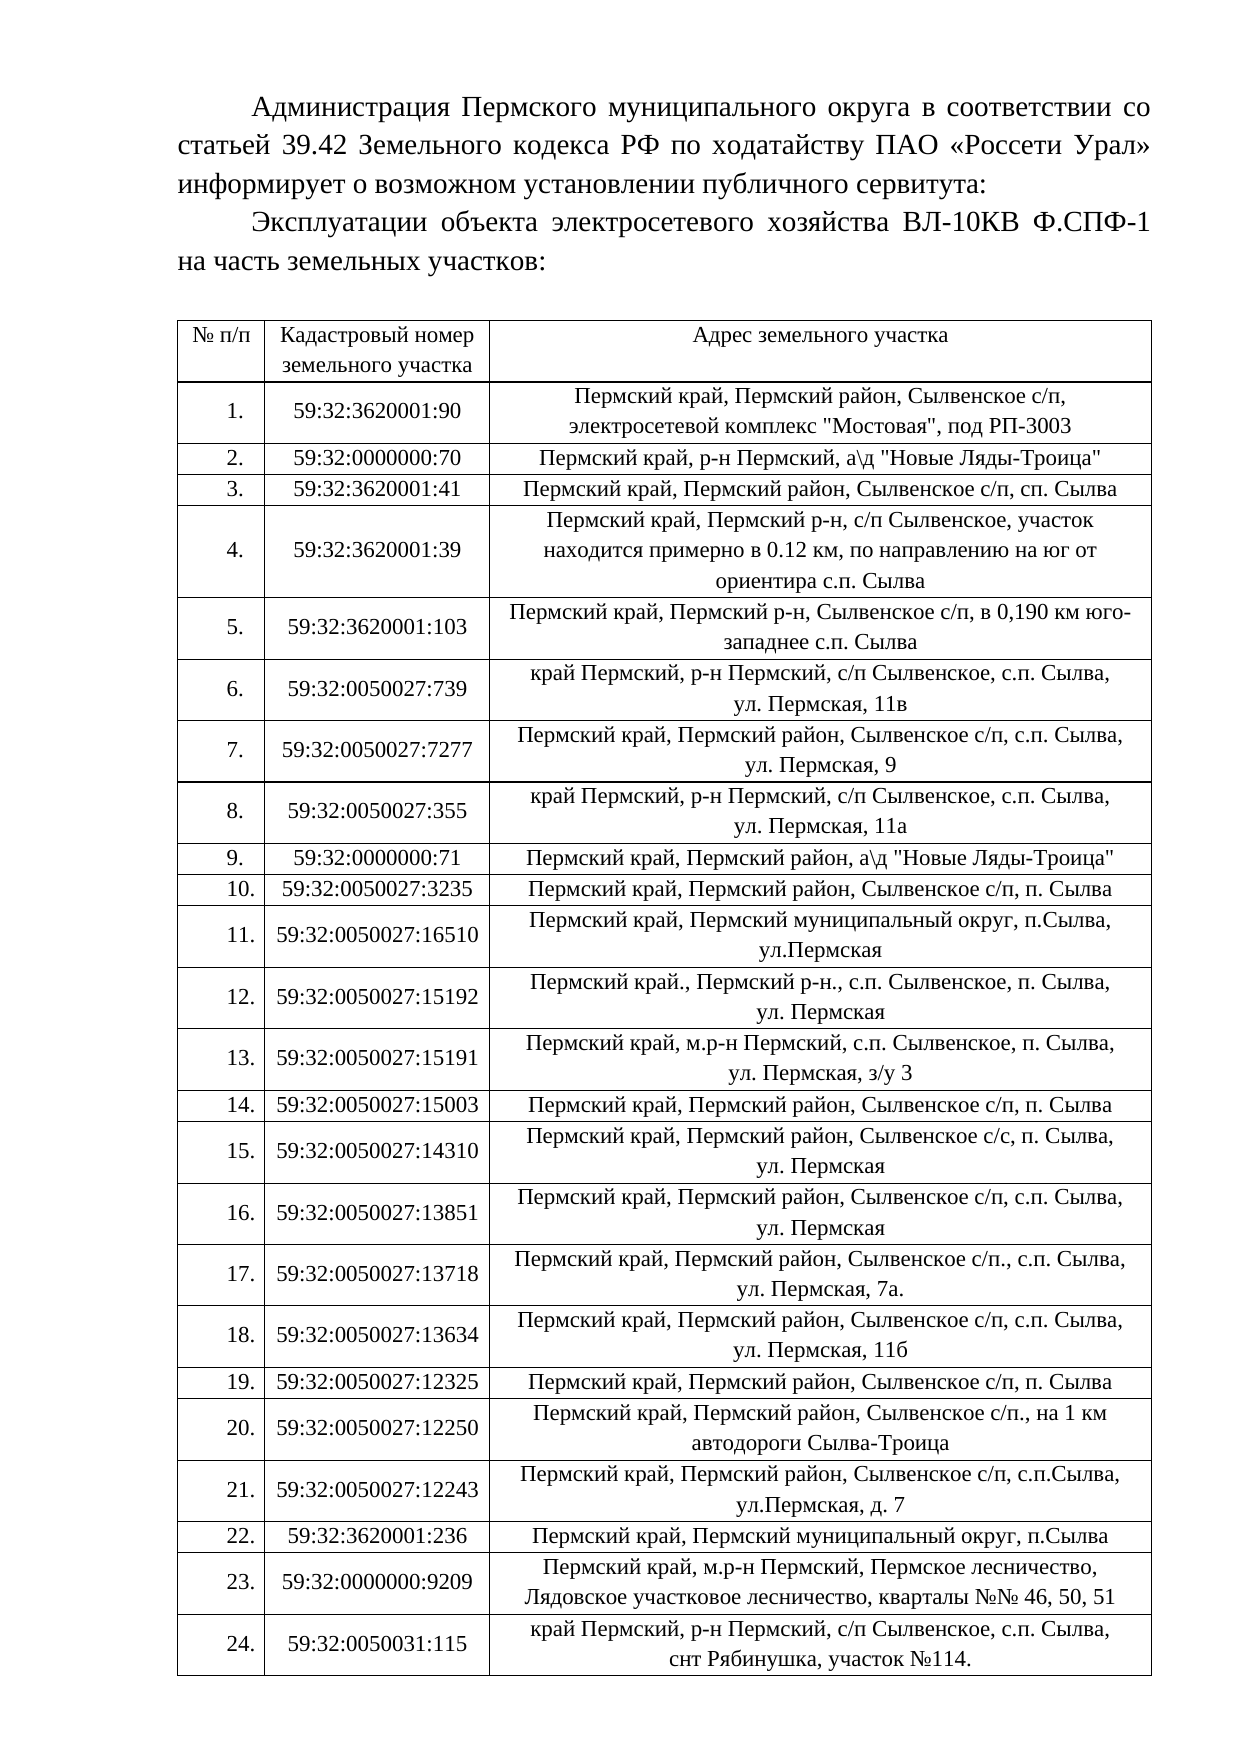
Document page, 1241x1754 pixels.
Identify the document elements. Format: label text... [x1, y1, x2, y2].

table_cell [178, 506, 264, 597]
table_cell 59:32:0050027:14310 [265, 1122, 489, 1182]
table_cell 59:32:0050027:13718 [265, 1245, 489, 1305]
table_cell [178, 721, 264, 781]
table_cell край Пермский, р-н Пермский, с/п Сылвенское, с.п. Сылва, снт Рябинушка, участок №114. [490, 1615, 1151, 1675]
table_cell [178, 1615, 264, 1675]
table_cell [178, 1122, 264, 1182]
list Эксплуатации объекта электросетевого хозяйства ВЛ-10КВ Ф.СПФ-1 на часть земельных участков: [177, 204, 1152, 276]
table_cell 59:32:0050027:12250 [265, 1399, 489, 1459]
table_cell 59:32:3620001:41 [265, 475, 489, 505]
table_cell [178, 1368, 264, 1398]
table_cell [178, 444, 264, 474]
table_cell Пермский край, Пермский район, Сылвенское с/п., на 1 км автодороги Сылва-Троица [490, 1399, 1151, 1459]
table_cell 59:32:0050027:7277 [265, 721, 489, 781]
table_cell Пермский край, Пермский район, Сылвенское с/п, с.п.Сылва, ул.Пермская, д. 7 [490, 1461, 1151, 1521]
table_cell край Пермский, р-н Пермский, с/п Сылвенское, с.п. Сылва, ул. Пермская, 11а [490, 783, 1151, 843]
table_cell [178, 598, 264, 658]
table_cell [178, 1461, 264, 1521]
table_cell [178, 1306, 264, 1367]
table_cell Пермский край, Пермский район, Сылвенское с/п., с.п. Сылва, ул. Пермская, 7а. [490, 1245, 1151, 1305]
table_cell Пермский край, м.р-н Пермский, с.п. Сылвенское, п. Сылва, ул. Пермская, з/у 3 [490, 1029, 1151, 1090]
table_cell Пермский край, м.р-н Пермский, Пермское лесничество, Лядовское участковое лесничество, кварталы №№ 46, 50, 51 [490, 1553, 1151, 1614]
table_cell 59:32:0050027:15192 [265, 968, 489, 1028]
table_cell [178, 1091, 264, 1121]
table_cell Пермский край, р-н Пермский, а\д "Новые Ляды-Троица" [490, 444, 1151, 474]
table_cell 59:32:3620001:236 [265, 1522, 489, 1552]
table_cell Пермский край, Пермский р-н, с/п Сылвенское, участок находится примерно в 0.12 км, по направлению на юг от ориентира с.п. Сылва [490, 506, 1151, 597]
table_cell [178, 875, 264, 905]
table_cell [178, 1399, 264, 1459]
table_cell Пермский край, Пермский муниципальный округ, п.Сылва [490, 1522, 1151, 1552]
table_cell 59:32:0000000:9209 [265, 1553, 489, 1614]
table_cell [178, 783, 264, 843]
table_cell 59:32:0050027:13634 [265, 1306, 489, 1367]
table_cell Пермский край, Пермский район, Сылвенское с/п, п. Сылва [490, 1091, 1151, 1121]
table_header Кадастровый номер земельного участка [265, 321, 489, 381]
table_cell [178, 1522, 264, 1552]
table_cell [178, 475, 264, 505]
table_cell 59:32:0050027:15191 [265, 1029, 489, 1090]
table_cell 59:32:0050027:355 [265, 783, 489, 843]
table_cell 59:32:0050027:13851 [265, 1184, 489, 1244]
table_cell 59:32:0050027:15003 [265, 1091, 489, 1121]
table_cell 59:32:0050031:115 [265, 1615, 489, 1675]
table_cell Пермский край, Пермский район, Сылвенское с/п, сп. Сылва [490, 475, 1151, 505]
table_cell Пермский край, Пермский район, Сылвенское с/п, с.п. Сылва, ул. Пермская [490, 1184, 1151, 1244]
table_cell 59:32:0000000:71 [265, 844, 489, 874]
table_cell 59:32:0050027:12243 [265, 1461, 489, 1521]
table_cell Пермский край, Пермский район, Сылвенское с/п, электросетевой комплекс "Мостовая", под РП-3003 [490, 383, 1151, 443]
table_cell [178, 660, 264, 720]
table_cell край Пермский, р-н Пермский, с/п Сылвенское, с.п. Сылва, ул. Пермская, 11в [490, 660, 1151, 720]
table_cell 59:32:0000000:70 [265, 444, 489, 474]
table_cell [178, 1245, 264, 1305]
table_cell 59:32:0050027:3235 [265, 875, 489, 905]
table_cell [178, 1553, 264, 1614]
table_cell 59:32:0050027:12325 [265, 1368, 489, 1398]
table_cell [178, 906, 264, 967]
table_cell [178, 1184, 264, 1244]
table_cell Пермский край, Пермский район, а\д "Новые Ляды-Троица" [490, 844, 1151, 874]
table_cell Пермский край, Пермский муниципальный округ, п.Сылва, ул.Пермская [490, 906, 1151, 967]
table_cell Пермский край., Пермский р-н., с.п. Сылвенское, п. Сылва, ул. Пермская [490, 968, 1151, 1028]
table_cell 59:32:3620001:90 [265, 383, 489, 443]
table_cell [178, 1029, 264, 1090]
table_cell [178, 383, 264, 443]
table_cell [178, 968, 264, 1028]
table_cell Пермский край, Пермский район, Сылвенское с/п, с.п. Сылва, ул. Пермская, 9 [490, 721, 1151, 781]
table_cell Пермский край, Пермский р-н, Сылвенское с/п, в 0,190 км юго-западнее с.п. Сылва [490, 598, 1151, 658]
table_cell Пермский край, Пермский район, Сылвенское с/п, п. Сылва [490, 875, 1151, 905]
table_cell 59:32:3620001:39 [265, 506, 489, 597]
table_cell 59:32:3620001:103 [265, 598, 489, 658]
table_cell 59:32:0050027:16510 [265, 906, 489, 967]
table_header Адрес земельного участка [490, 321, 1151, 381]
table_cell Пермский край, Пермский район, Сылвенское с/с, п. Сылва, ул. Пермская [490, 1122, 1151, 1182]
text Администрация Пермского муниципального округа в соответствии со статьей 39.42 Земельного кодекса РФ по ходатайству ПАО «Россети Урал» информирует о возможном установлении публичного сервитута: [177, 89, 1152, 199]
table_cell [178, 844, 264, 874]
table_cell Пермский край, Пермский район, Сылвенское с/п, с.п. Сылва, ул. Пермская, 11б [490, 1306, 1151, 1367]
table_header № п/п [178, 321, 264, 381]
table_cell 59:32:0050027:739 [265, 660, 489, 720]
table_cell Пермский край, Пермский район, Сылвенское с/п, п. Сылва [490, 1368, 1151, 1398]
